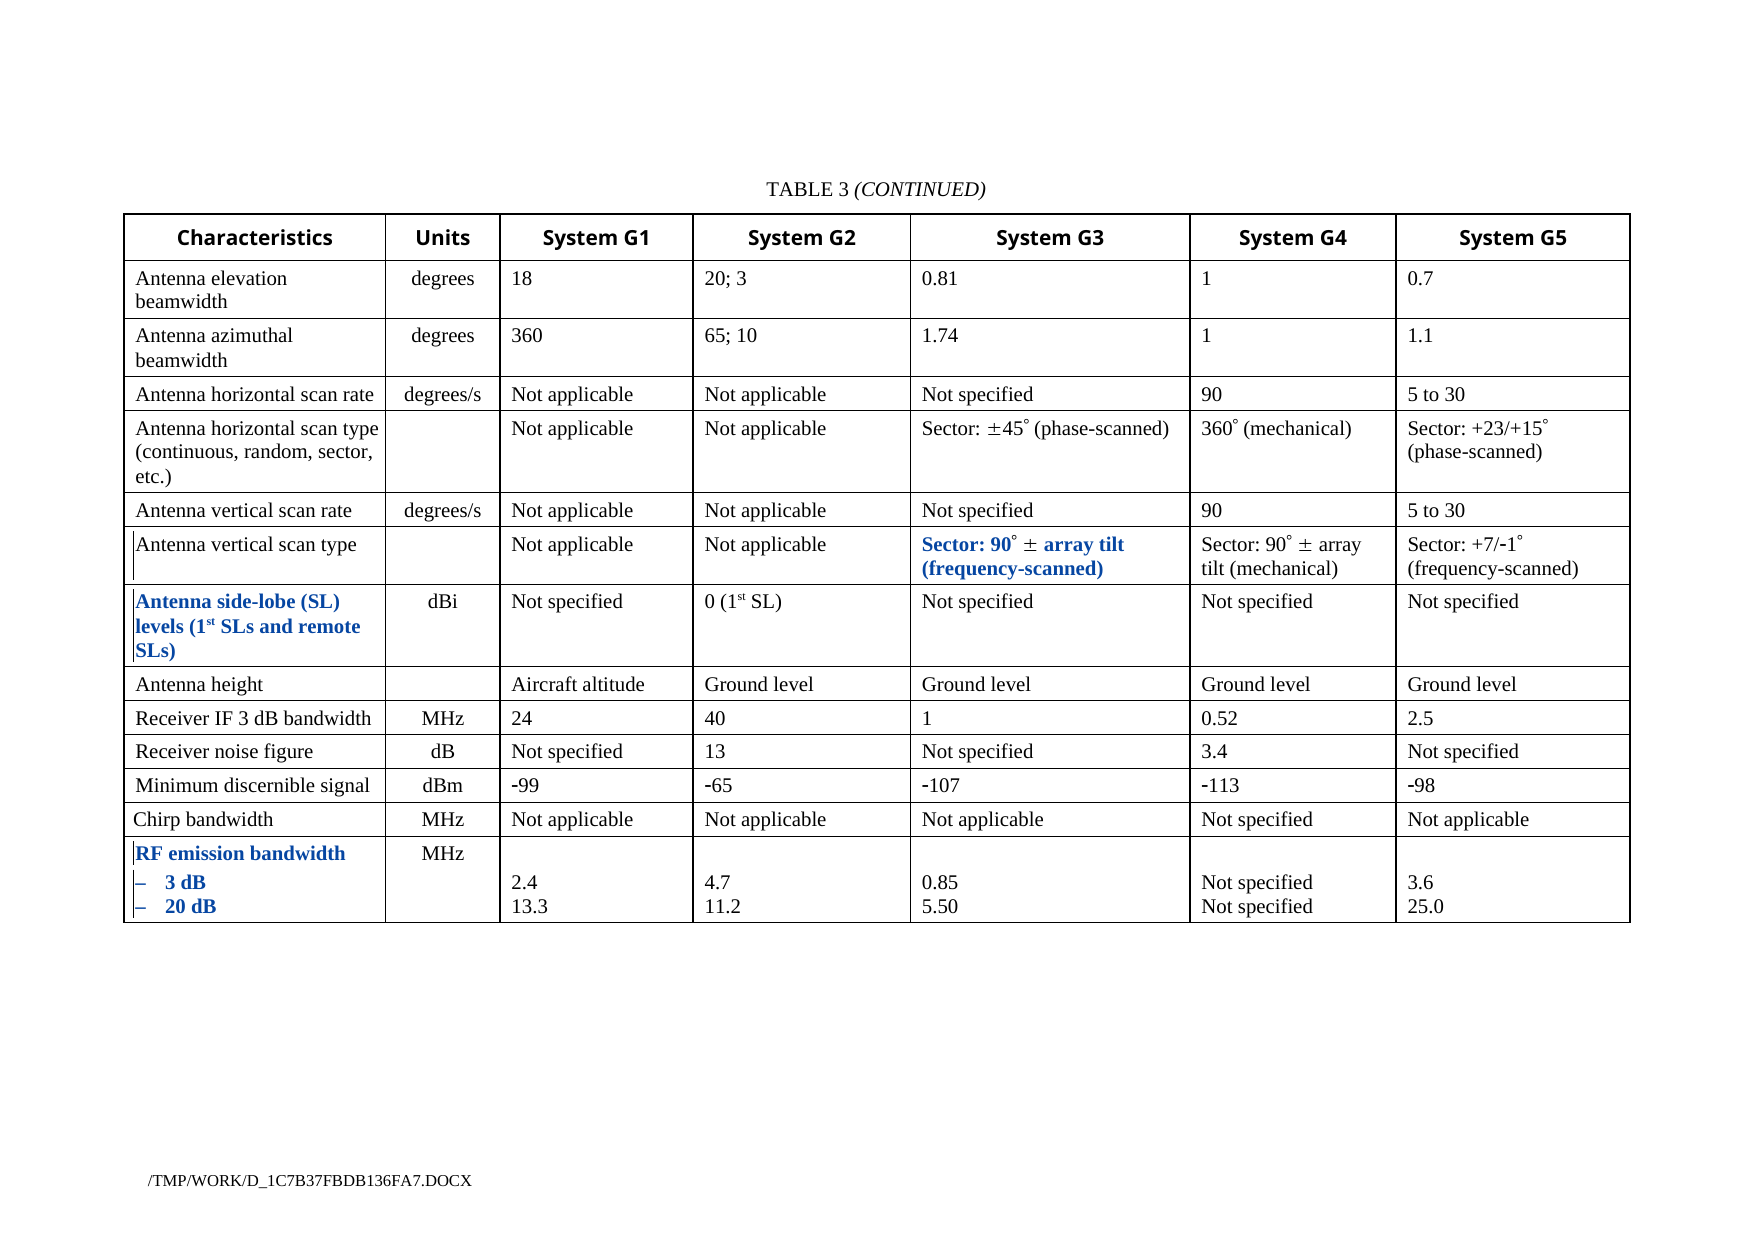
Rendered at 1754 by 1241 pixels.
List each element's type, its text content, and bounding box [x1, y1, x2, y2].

table_cell Not applicable [694, 527, 910, 584]
table_cell Sector: +23/+15 (phase-scanned) [1397, 411, 1629, 492]
table_cell 2.4 13.3 [501, 837, 692, 922]
table_cell 0.7 [1397, 261, 1629, 318]
table_cell Not applicable [694, 803, 910, 836]
table_cell 24 [501, 701, 692, 734]
table_cell Chirp bandwidth [125, 803, 385, 836]
table_cell Not applicable [694, 377, 910, 410]
table_cell 20; 3 [694, 261, 910, 318]
table_cell 5 to 30 [1397, 377, 1629, 410]
table_header System G2 [694, 215, 910, 260]
table_cell Not specified [911, 377, 1189, 410]
table_cell Not specified [1191, 803, 1395, 836]
table_cell MHz [386, 803, 499, 836]
table_cell Not specified [501, 735, 692, 768]
table_cell 0.85 5.50 [911, 837, 1189, 922]
table_cell Ground level [1191, 667, 1395, 700]
table_cell degrees/s [386, 493, 499, 526]
table_cell Not applicable [501, 411, 692, 492]
table_cell 65 [694, 769, 910, 802]
table_cell [386, 667, 499, 700]
table_cell Aircraft altitude [501, 667, 692, 700]
table_cell [386, 411, 499, 492]
table_cell 1.74 [911, 319, 1189, 376]
table_cell degrees [386, 319, 499, 376]
table_cell Not applicable [911, 803, 1189, 836]
table_cell degrees [386, 261, 499, 318]
table_cell 360 [501, 319, 692, 376]
table_cell 0.81 [911, 261, 1189, 318]
table_cell MHz [386, 837, 499, 922]
table_cell Minimum discernible signal [125, 769, 385, 802]
table_cell dBi [386, 585, 499, 666]
table_cell 1 [1191, 319, 1395, 376]
table_cell Not specified [501, 585, 692, 666]
table_cell Receiver noise figure [125, 735, 385, 768]
table_cell 99 [501, 769, 692, 802]
table_cell Not applicable [501, 527, 692, 584]
table_cell 90 [1191, 377, 1395, 410]
table_cell Not applicable [501, 803, 692, 836]
table_cell 3.6 25.0 [1397, 837, 1629, 922]
table_cell Sector: 90 array tilt (mechanical) [1191, 527, 1395, 584]
table_cell degrees/s [386, 377, 499, 410]
table_cell Antenna horizontal scan rate [125, 377, 385, 410]
table_cell 0.52 [1191, 701, 1395, 734]
table_cell [386, 527, 499, 584]
table_cell 2.5 [1397, 701, 1629, 734]
table_cell Sector: +7/1 (frequency-scanned) [1397, 527, 1629, 584]
table_cell MHz [386, 701, 499, 734]
table_cell 360 (mechanical) [1191, 411, 1395, 492]
table_cell 107 [911, 769, 1189, 802]
table_cell dBm [386, 769, 499, 802]
table_cell Not applicable [694, 411, 910, 492]
table_cell Not applicable [694, 493, 910, 526]
table_header System G5 [1397, 215, 1629, 260]
table_cell Antenna azimuthal beamwidth [125, 319, 385, 376]
text TABLE 3 (continued) [148, 176, 1606, 201]
table_cell 5 to 30 [1397, 493, 1629, 526]
table_cell Ground level [911, 667, 1189, 700]
table_cell Ground level [1397, 667, 1629, 700]
table_cell Antenna height [125, 667, 385, 700]
table_cell dB [386, 735, 499, 768]
table_cell Antenna vertical scan rate [125, 493, 385, 526]
table_cell Not applicable [501, 377, 692, 410]
table_cell 3.4 [1191, 735, 1395, 768]
table_cell Not specified [911, 493, 1189, 526]
table_cell Antenna side-lobe (SL) levels (1st SLs and remote SLs) [125, 585, 385, 666]
table_cell Not specified [911, 585, 1189, 666]
table_header Units [386, 215, 499, 260]
table_cell Not applicable [501, 493, 692, 526]
table_cell Receiver IF 3 dB bandwidth [125, 701, 385, 734]
table_cell 40 [694, 701, 910, 734]
table_cell Not specified [1397, 735, 1629, 768]
table_header System G3 [911, 215, 1189, 260]
table_cell RF emission bandwidth – 3 dB – 20 dB [125, 837, 385, 922]
table_header System G1 [501, 215, 692, 260]
table_cell Antenna horizontal scan type (continuous, random, sector, etc.) [125, 411, 385, 492]
table_cell 1 [911, 701, 1189, 734]
table_cell 90 [1191, 493, 1395, 526]
table_header Characteristics [125, 215, 385, 260]
table_cell Not applicable [1397, 803, 1629, 836]
table_cell Not specified [1397, 585, 1629, 666]
table_cell 113 [1191, 769, 1395, 802]
table_cell Sector: 45 (phase-scanned) [911, 411, 1189, 492]
table_cell 0 (1st SL) [694, 585, 910, 666]
table_cell Sector: 90 array tilt (frequency-scanned) [911, 527, 1189, 584]
table_cell 1 [1191, 261, 1395, 318]
table_cell Not specified [911, 735, 1189, 768]
table_cell 18 [501, 261, 692, 318]
table_cell 1.1 [1397, 319, 1629, 376]
table_cell 13 [694, 735, 910, 768]
table_cell 65; 10 [694, 319, 910, 376]
table_cell Not specified [1191, 585, 1395, 666]
table_cell Antenna vertical scan type [125, 527, 385, 584]
table_cell 98 [1397, 769, 1629, 802]
table_cell Antenna elevation beamwidth [125, 261, 385, 318]
table_cell Not specified Not specified [1191, 837, 1395, 922]
table_cell 4.7 11.2 [694, 837, 910, 922]
table_header System G4 [1191, 215, 1395, 260]
table_cell Ground level [694, 667, 910, 700]
